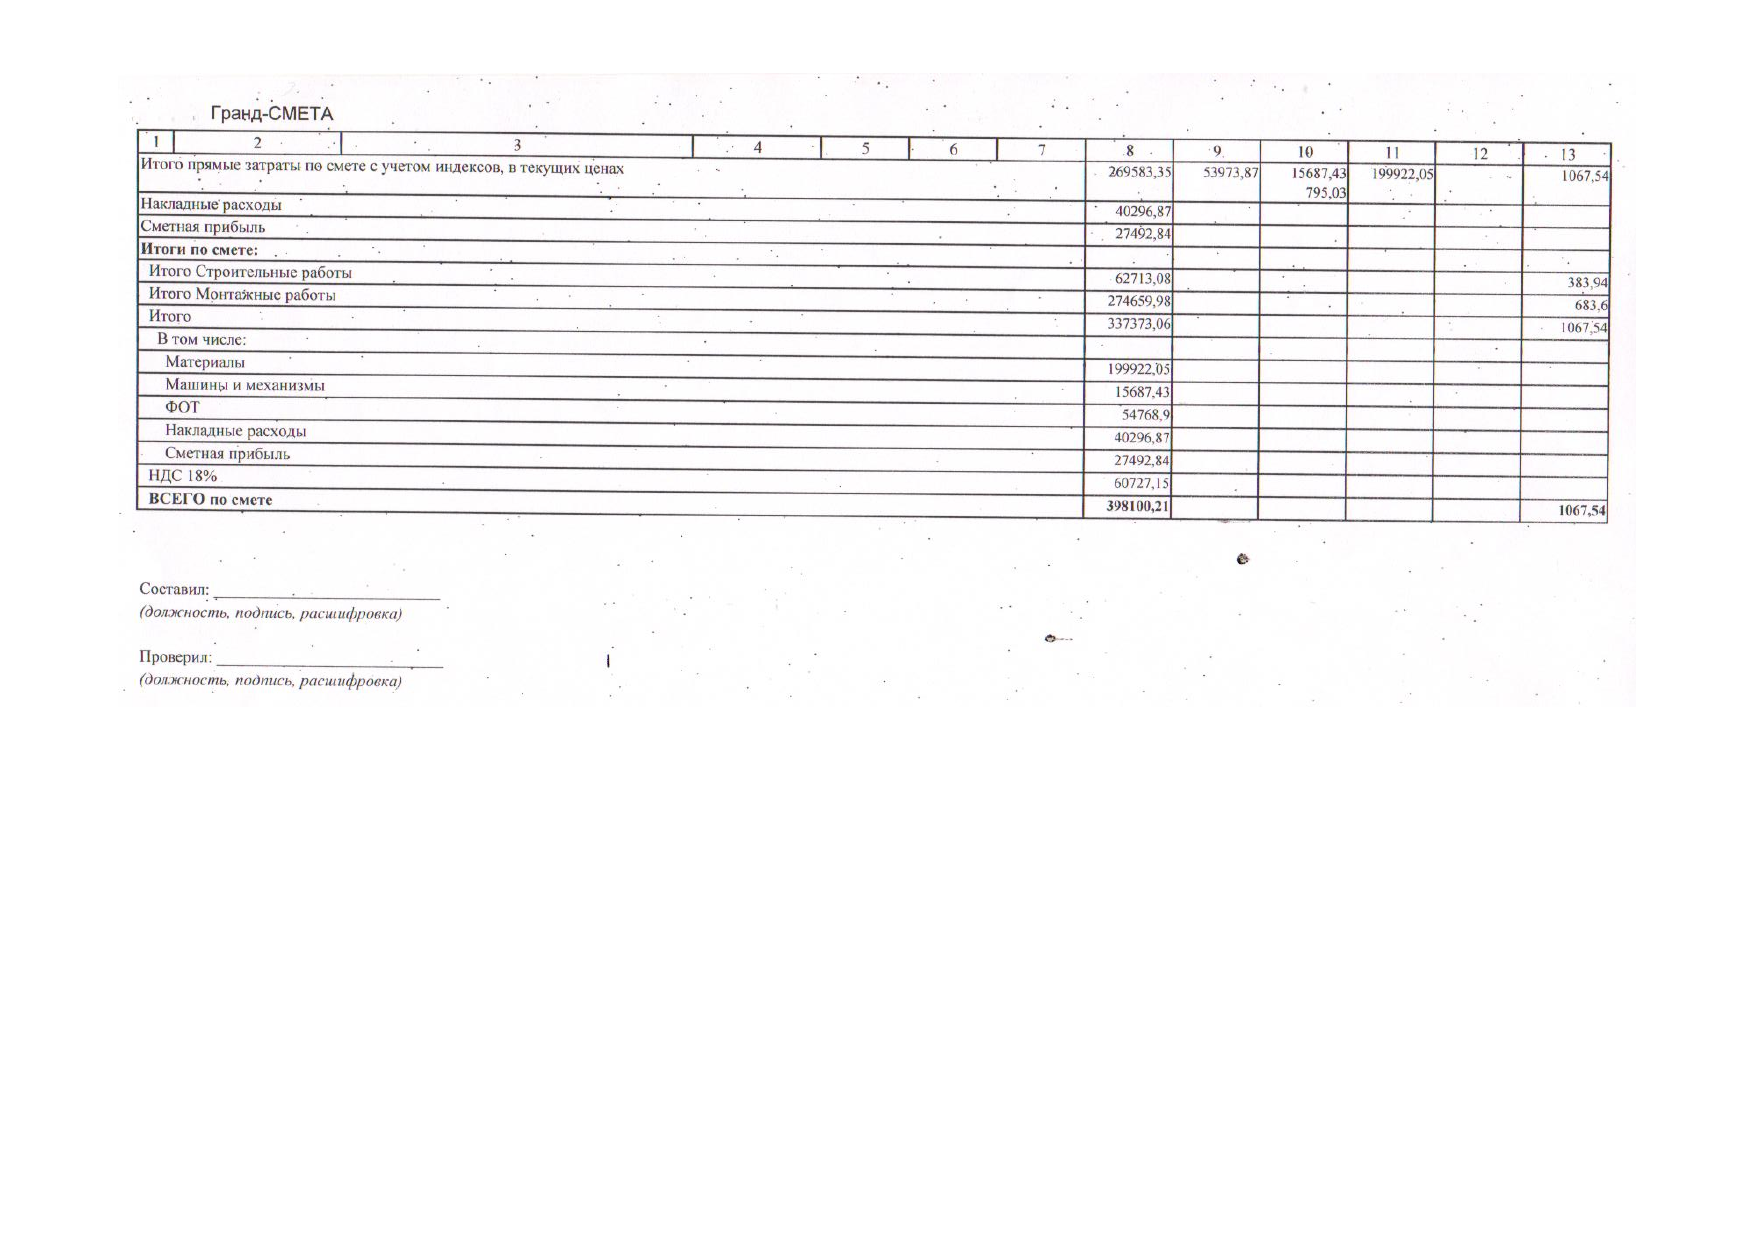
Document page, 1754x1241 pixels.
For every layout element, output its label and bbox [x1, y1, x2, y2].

picture [118, 73, 1636, 707]
